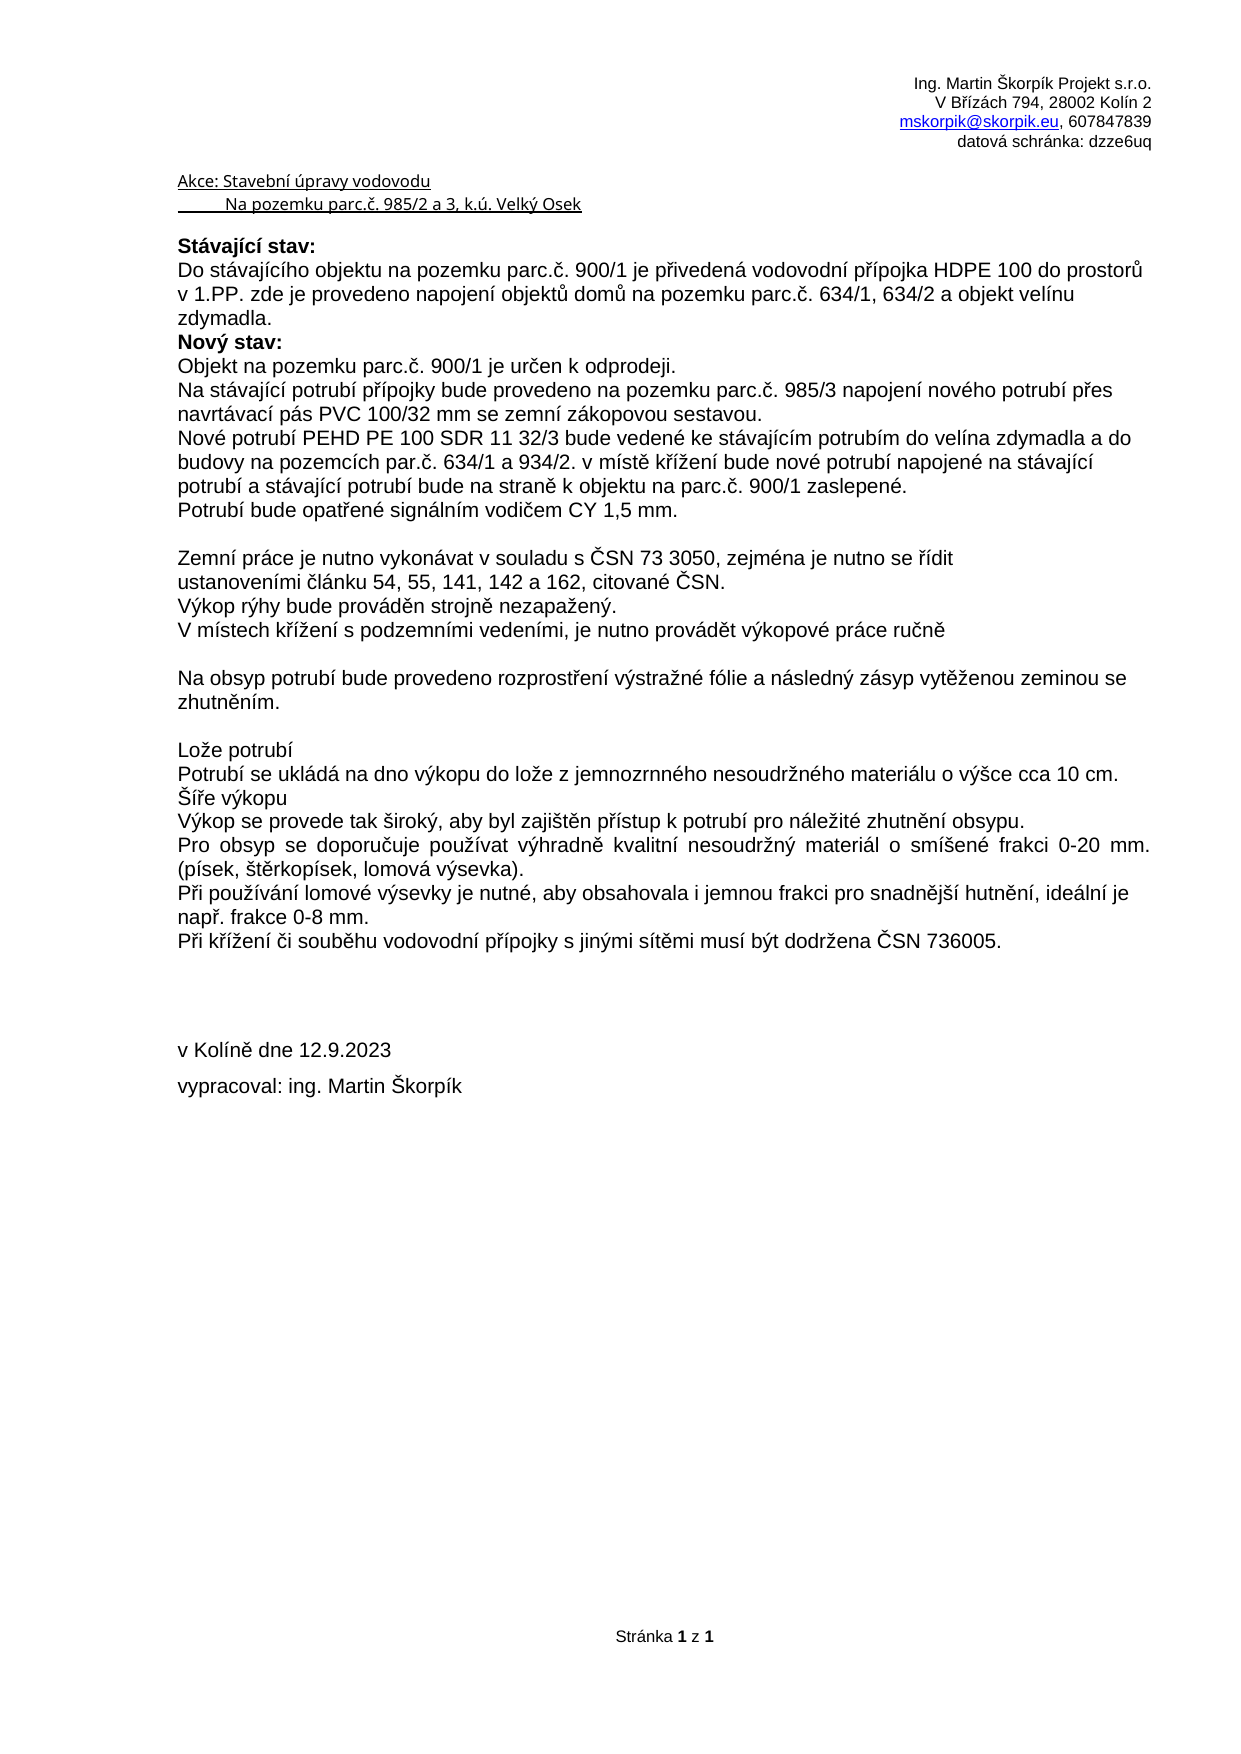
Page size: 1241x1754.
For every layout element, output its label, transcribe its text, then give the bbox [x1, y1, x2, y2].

text Na obsyp potrubí bude provedeno rozprostření výstražné fólie a následný zásyp vytěženou zeminou se zhutněním. [177, 666, 1152, 713]
text Potrubí se ukládá na dno výkopu do lože z jemnozrnného nesoudržného materiálu o výšce cca 10 cm. [177, 761, 1152, 785]
text vypracoval: ing. Martin Škorpík [177, 1074, 1152, 1098]
text V místech křížení s podzemními vedeními, je nutno provádět výkopové práce ručně [177, 618, 1152, 642]
text Do stávajícího objektu na pozemku parc.č. 900/1 je přivedená vodovodní přípojka HDPE 100 do prostorů v 1.PP. zde je provedeno napojení objektů domů na pozemku parc.č. 634/1, 634/2 a objekt velínu zdymadla. [177, 258, 1152, 330]
text Na stávající potrubí přípojky bude provedeno na pozemku parc.č. 985/3 napojení nového potrubí přes navrtávací pás PVC 100/32 mm se zemní zákopovou sestavou. [177, 378, 1152, 426]
text Při používání lomové výsevky je nutné, aby obsahovala i jemnou frakci pro snadnější hutnění, ideální je např. frakce 0-8 mm. [177, 881, 1152, 929]
text Stávající stav: [177, 234, 1152, 258]
text ustanoveními článku 54, 55, 141, 142 a 162, citované ČSN. [177, 570, 1152, 594]
text Nové potrubí PEHD PE 100 SDR 11 32/3 bude vedené ke stávajícím potrubím do velína zdymadla a do budovy na pozemcích par.č. 634/1 a 934/2. v místě křížení bude nové potrubí napojené na stávající potrubí a stávající potrubí bude na straně k objektu na parc.č. 900/1 zaslepené. [177, 426, 1152, 498]
text Objekt na pozemku parc.č. 900/1 je určen k odprodeji. [177, 354, 1152, 378]
text Zemní práce je nutno vykonávat v souladu s ČSN 73 3050, zejména je nutno se řídit [177, 546, 1152, 570]
text Výkop se provede tak široký, aby byl zajištěn přístup k potrubí pro náležité zhutnění obsypu. [177, 809, 1152, 833]
text v Kolíně dne 12.9.2023 [177, 1037, 1152, 1061]
text Lože potrubí [177, 737, 1152, 761]
text Šíře výkopu [177, 785, 1152, 809]
text Pro obsyp se doporučuje používat výhradně kvalitní nesoudržný materiál o smíšené frakci 0-20 mm. (písek, štěrkopísek, lomová výsevka). [177, 833, 1152, 881]
text Výkop rýhy bude prováděn strojně nezapažený. [177, 594, 1152, 618]
text Potrubí bude opatřené signálním vodičem CY 1,5 mm. [177, 498, 1152, 522]
text Při křížení či souběhu vodovodní přípojky s jinými sítěmi musí být dodržena ČSN 736005. [177, 929, 1152, 953]
text Nový stav: [177, 330, 1152, 354]
